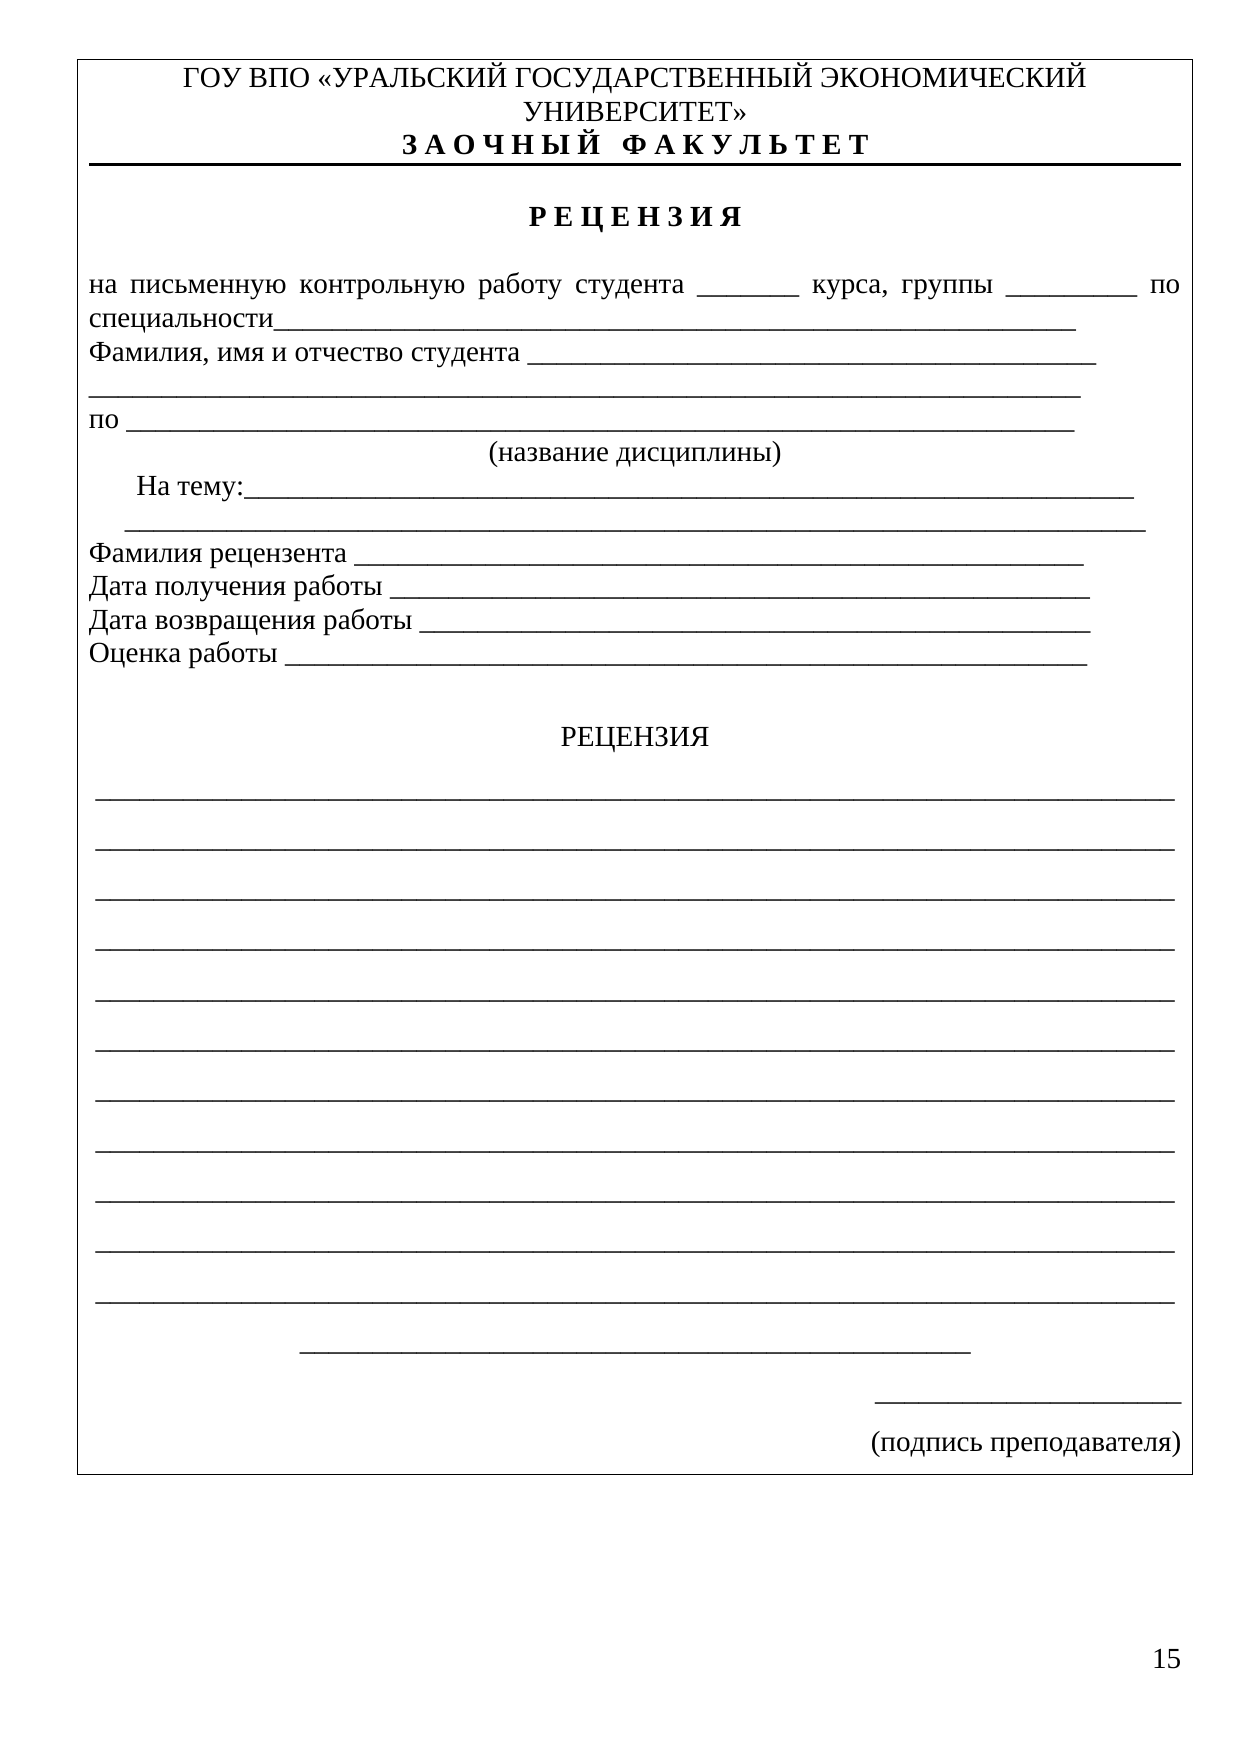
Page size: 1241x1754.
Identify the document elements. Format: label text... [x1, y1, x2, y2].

table_header ГОУ ВПО «УРАЛЬСКИЙ ГОСУДАРСТВЕННЫЙ ЭКОНОМИЧЕСКИЙ УНИВЕРСИТЕТ» З А О Ч Н Ы Й Ф А К У Л Ь Т Е Т Р Е Ц Е Н З И Я на письменную контрольную работу студента _______ курса, группы _________ по специальности_______________________________________________________ Фамилия, имя и отчество студента _______________________________________ ____________________________________________________________________ по _________________________________________________________________ (название дисциплины) На тему:_____________________________________________________________ ______________________________________________________________________ Фамилия рецензента __________________________________________________ Дата получения работы ________________________________________________ Дата возвращения работы ______________________________________________ Оценка работы _______________________________________________________ РЕЦЕНЗИЯ ____________________________________________________________________________________________________________________________________________________________________________________________________________________________________________________________________________________________________________________________________________________________________________________________________________________________________________________________________________________________________________________________________________________________________________________________________________________________________________________________________________________________________________________________________________________________________________________________________________________________________________________________________________________________ _____________________ (подпись преподавателя) [78, 60, 1192, 1474]
